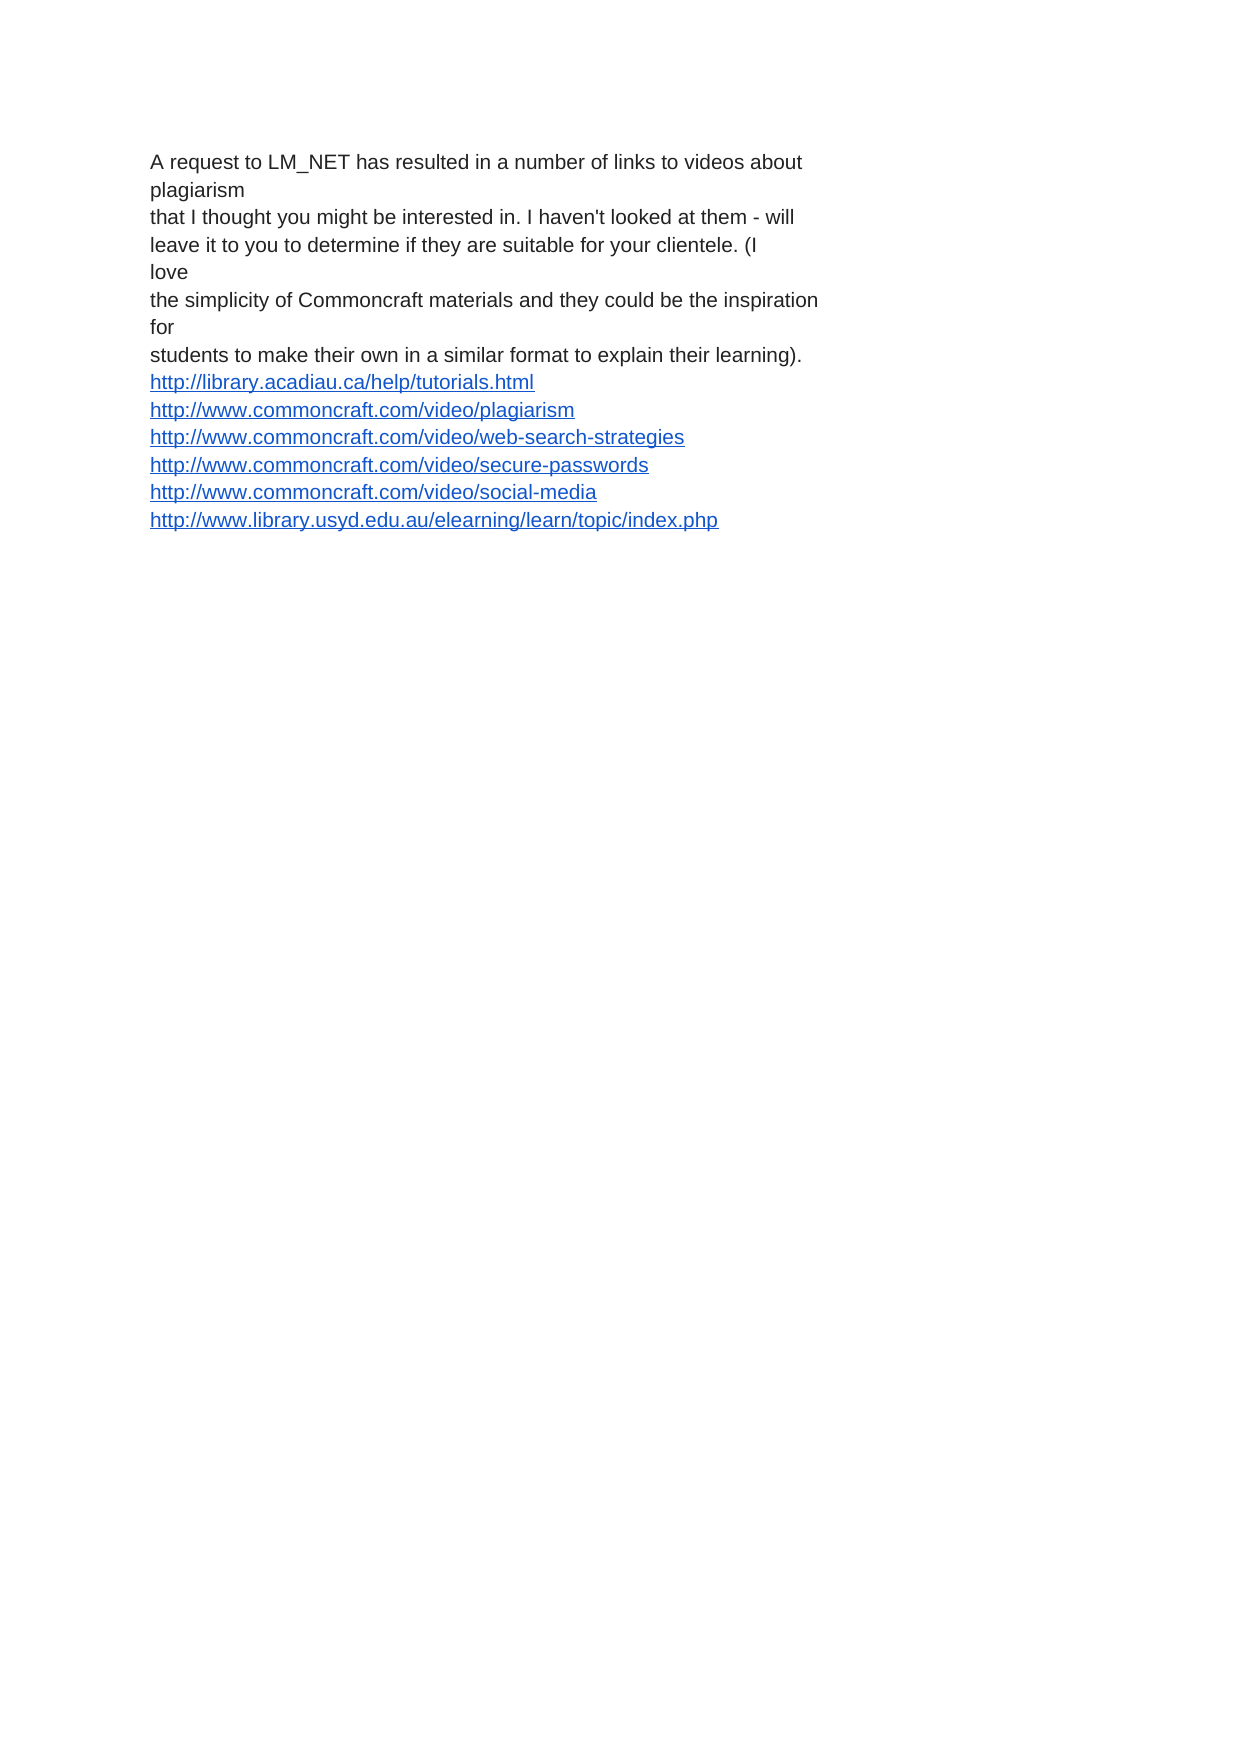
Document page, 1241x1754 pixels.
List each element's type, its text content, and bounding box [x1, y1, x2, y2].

text A request to LM_NET has resulted in a number of links to videos about plagiarism that I thought you might be interested in. I haven't looked at them - will leave it to you to determine if they are suitable for your clientele. (I love the simplicity of Commoncraft materials and they could be the inspiration for students to make their own in a similar format to explain their learning). http://library.acadiau.ca/help/tutorials.html http://www.commoncraft.com/video/plagiarism http://www.commoncraft.com/video/web-search-strategies http://www.commoncraft.com/video/secure-passwords http://www.commoncraft.com/video/social-media http://www.library.usyd.edu.au/elearning/learn/topic/index.php [150, 150, 1090, 531]
